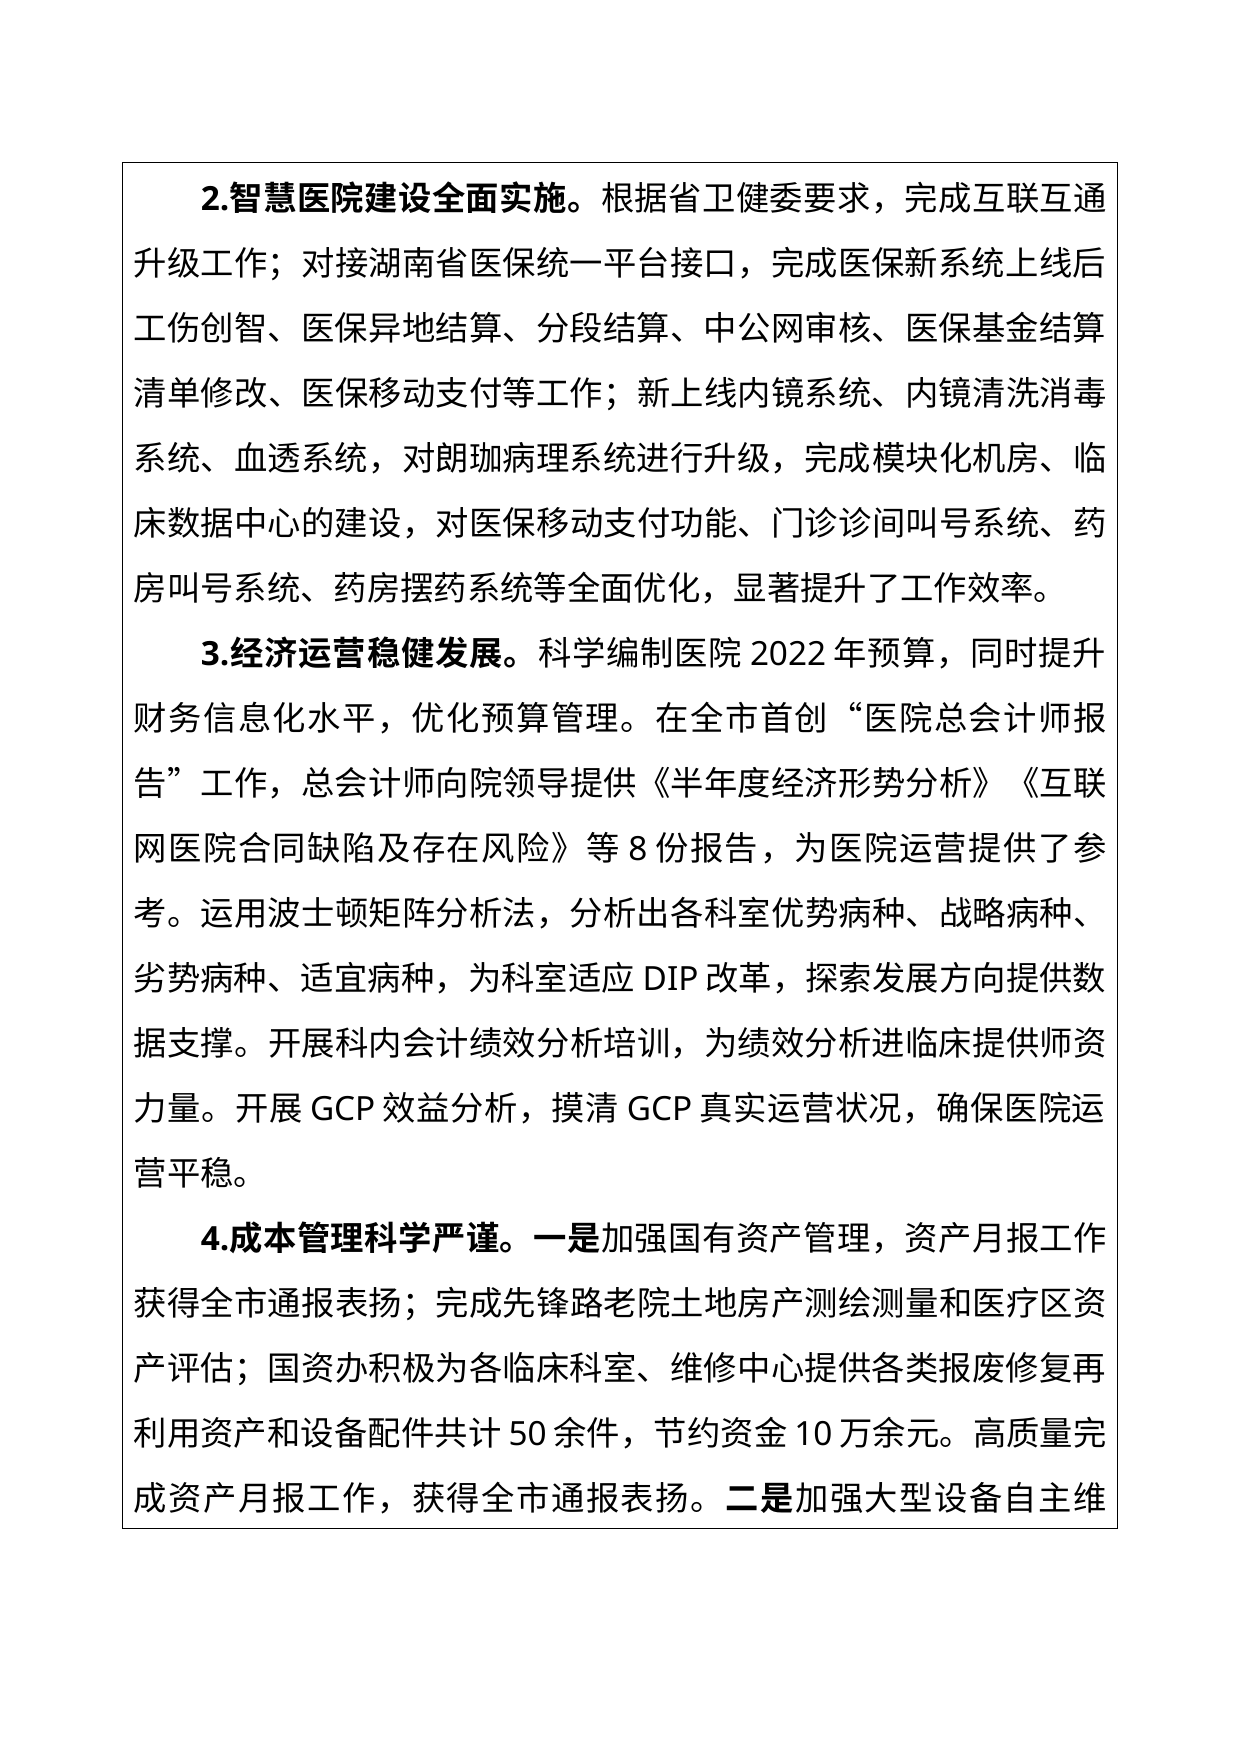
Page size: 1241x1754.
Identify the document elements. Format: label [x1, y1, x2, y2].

table_header [123, 163, 1117, 1528]
